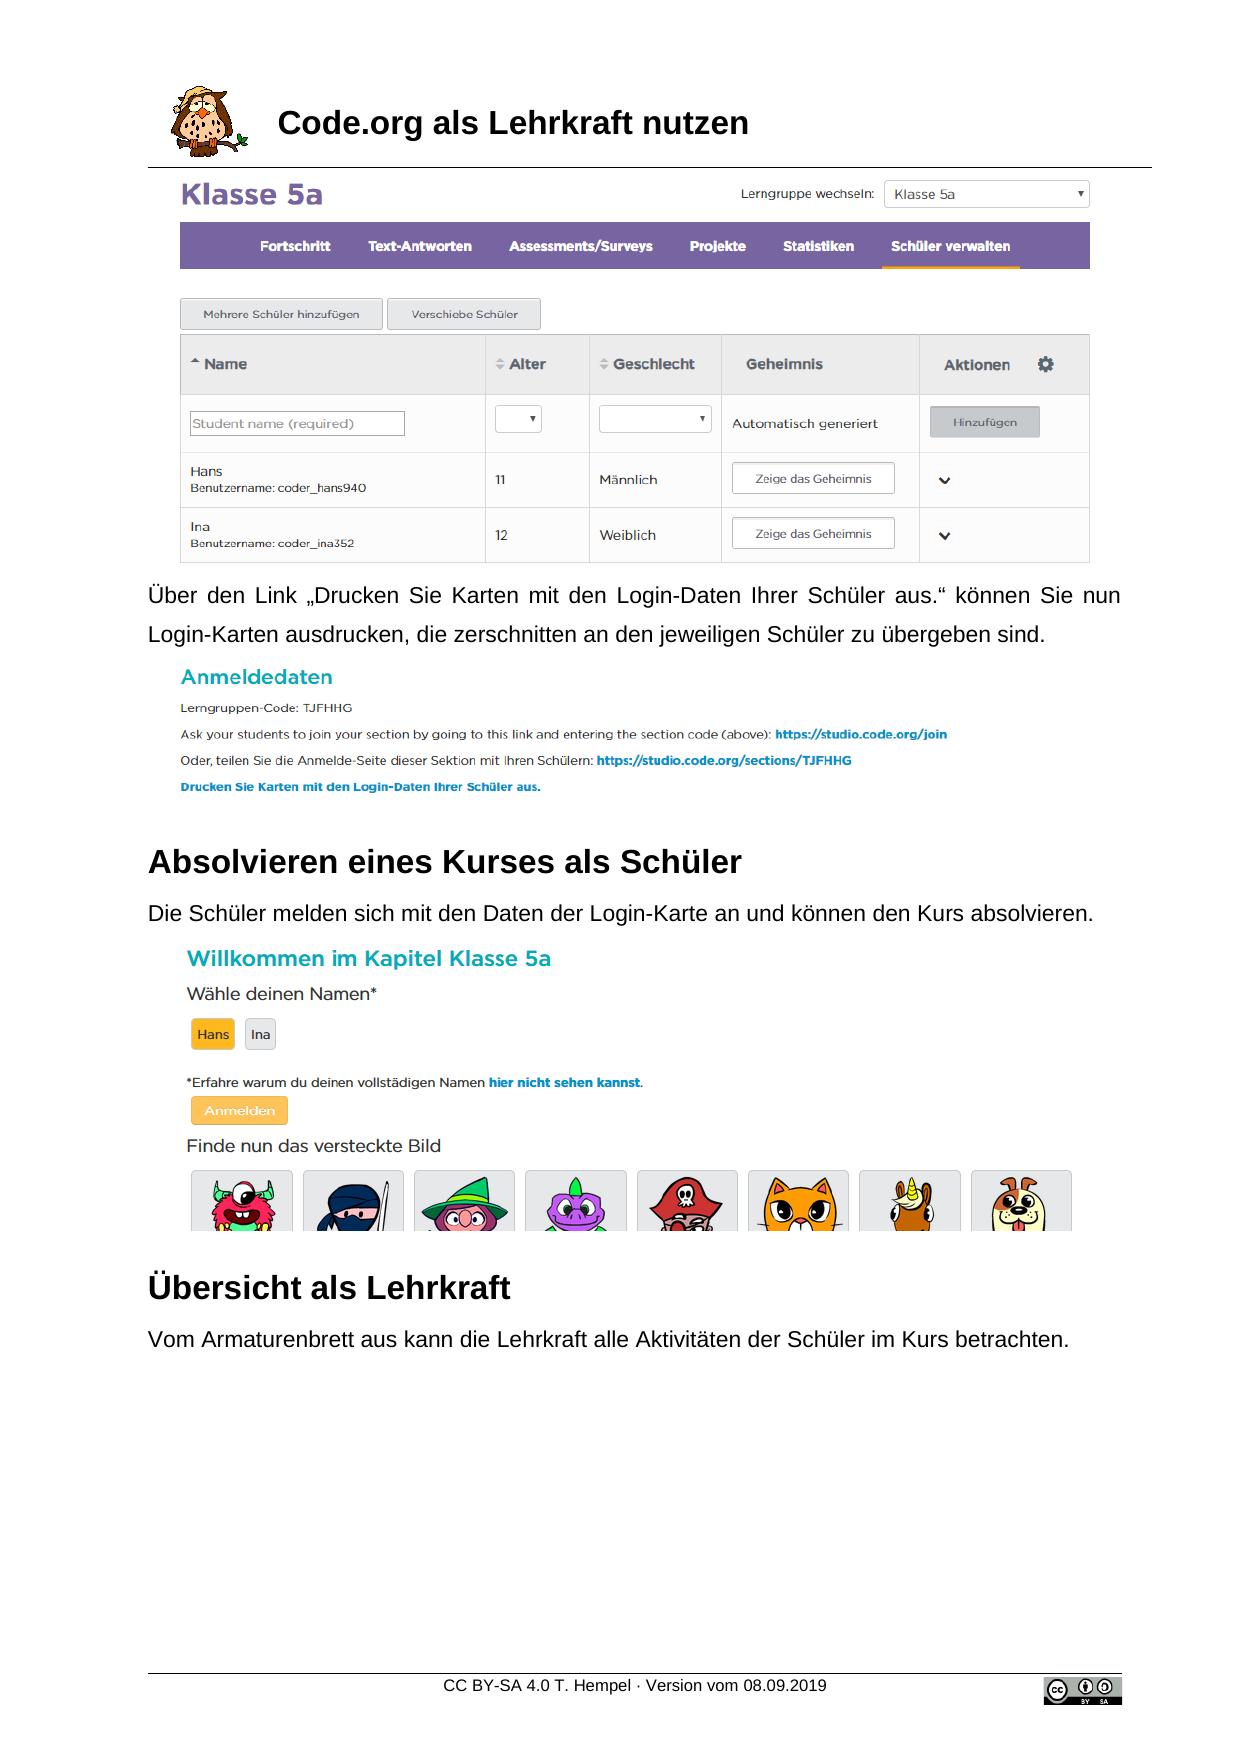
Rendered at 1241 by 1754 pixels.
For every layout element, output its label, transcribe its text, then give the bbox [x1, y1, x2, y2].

picture [165, 660, 1105, 804]
picture [1043, 1677, 1123, 1705]
picture [181, 939, 1089, 1231]
text Vom Armaturenbrett aus kann die Lehrkraft alle Aktivitäten der Schüler im Kurs betrachten. [148, 1326, 1122, 1352]
picture [165, 290, 1105, 569]
picture [158, 76, 253, 163]
subtitle Absolvieren eines Kurses als Schüler [148, 842, 1122, 881]
text Die Schüler melden sich mit den Daten der Login-Karte an und können den Kurs absolvieren. [148, 900, 1122, 926]
subtitle Übersicht als Lehrkraft [148, 1268, 1122, 1307]
picture [165, 170, 1105, 278]
text Über den Link „Drucken Sie Karten mit den Login-Daten Ihrer Schüler aus.“ können Sie nun Login-Karten ausdrucken, die zerschnitten an den jeweiligen Schüler zu übergeben sind. [148, 582, 1122, 648]
